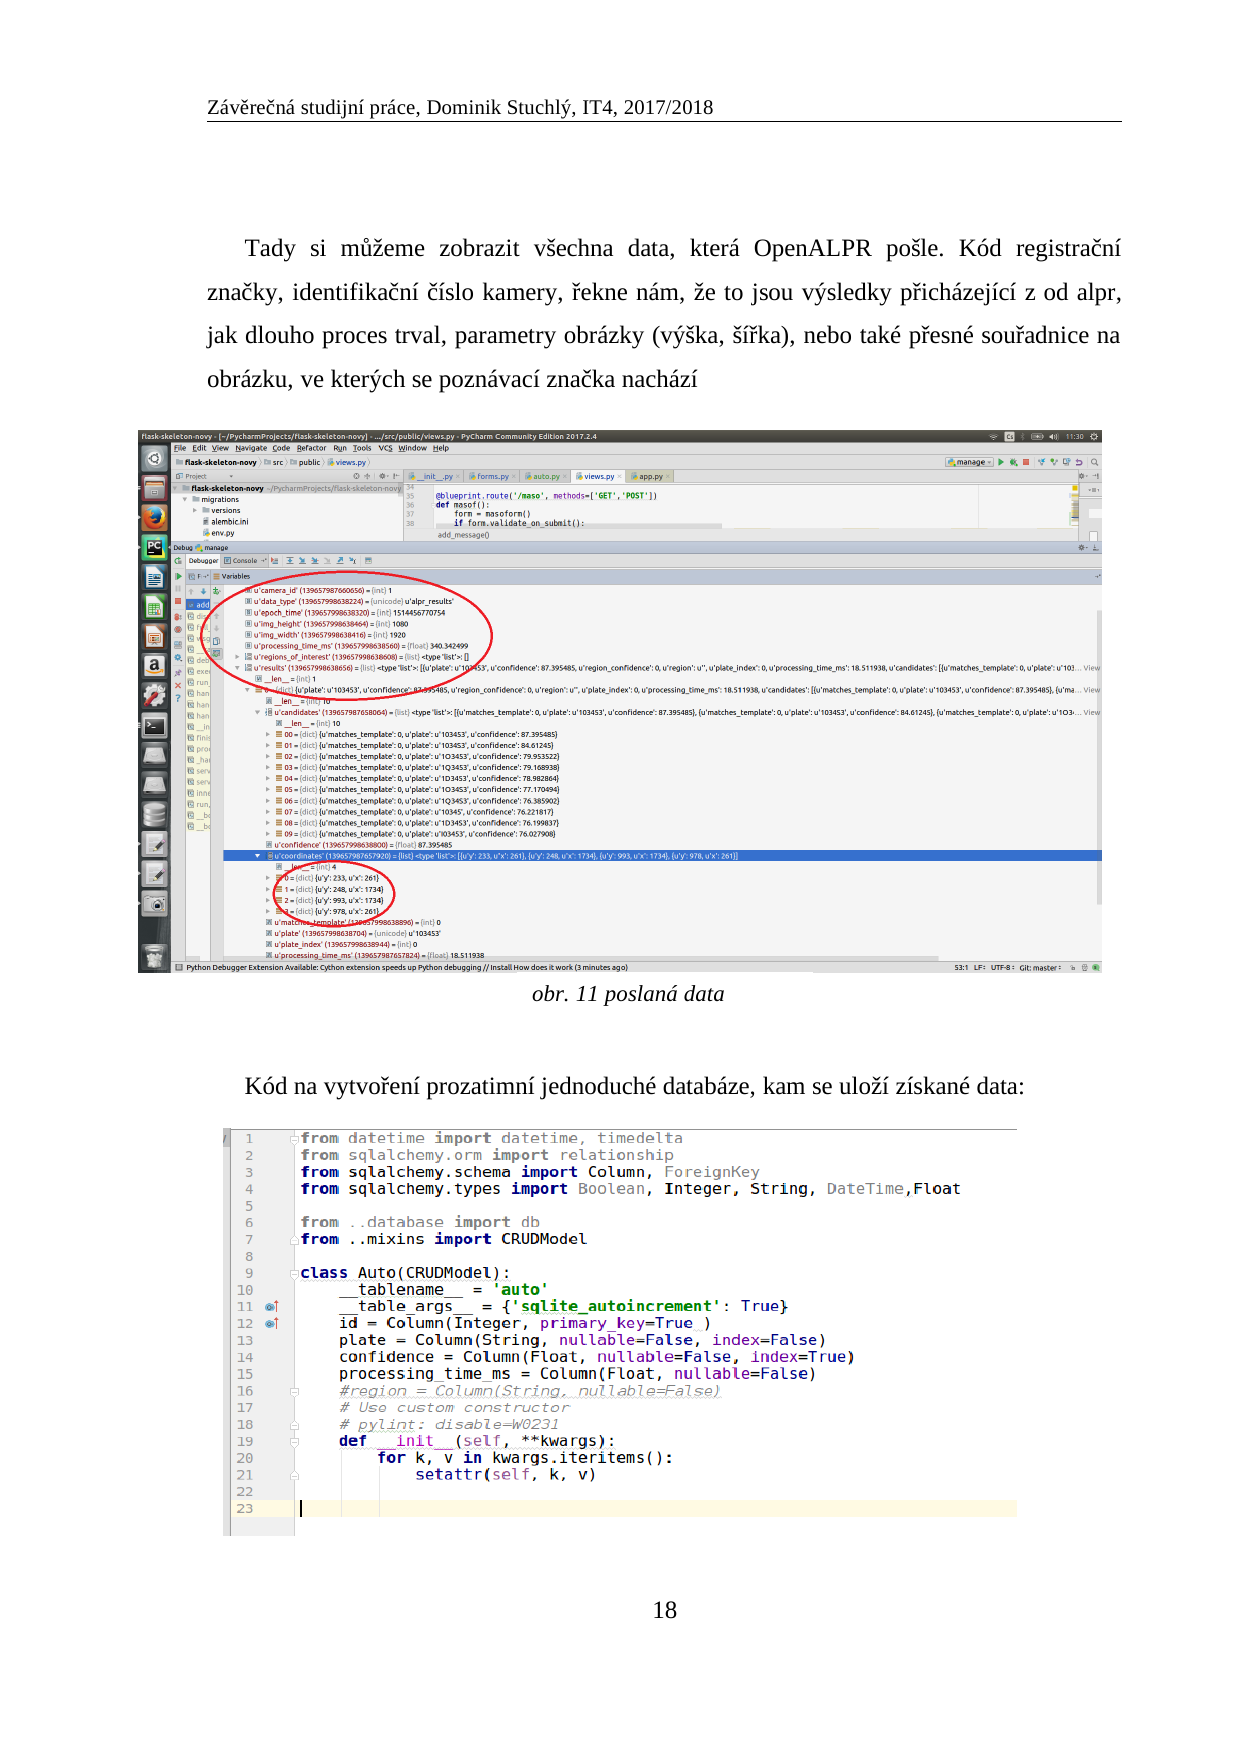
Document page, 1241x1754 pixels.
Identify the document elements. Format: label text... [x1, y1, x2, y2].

picture [138, 430, 1102, 973]
text Kód na vytvoření prozatimní jednoduché databáze, kam se uloží získané data: [207, 1071, 1122, 1099]
picture [223, 1128, 1017, 1536]
text Tady si můžeme zobrazit všechna data, která OpenALPR pošle. Kód registrační značky, identifikační číslo kamery, řekne nám, že to jsou výsledky přicházející z od alpr, jak dlouho proces trval, parametry obrázky (výška, šířka), nebo také přesné souřadnice na obrázku, ve kterých se poznávací značka nachází [207, 233, 1122, 393]
